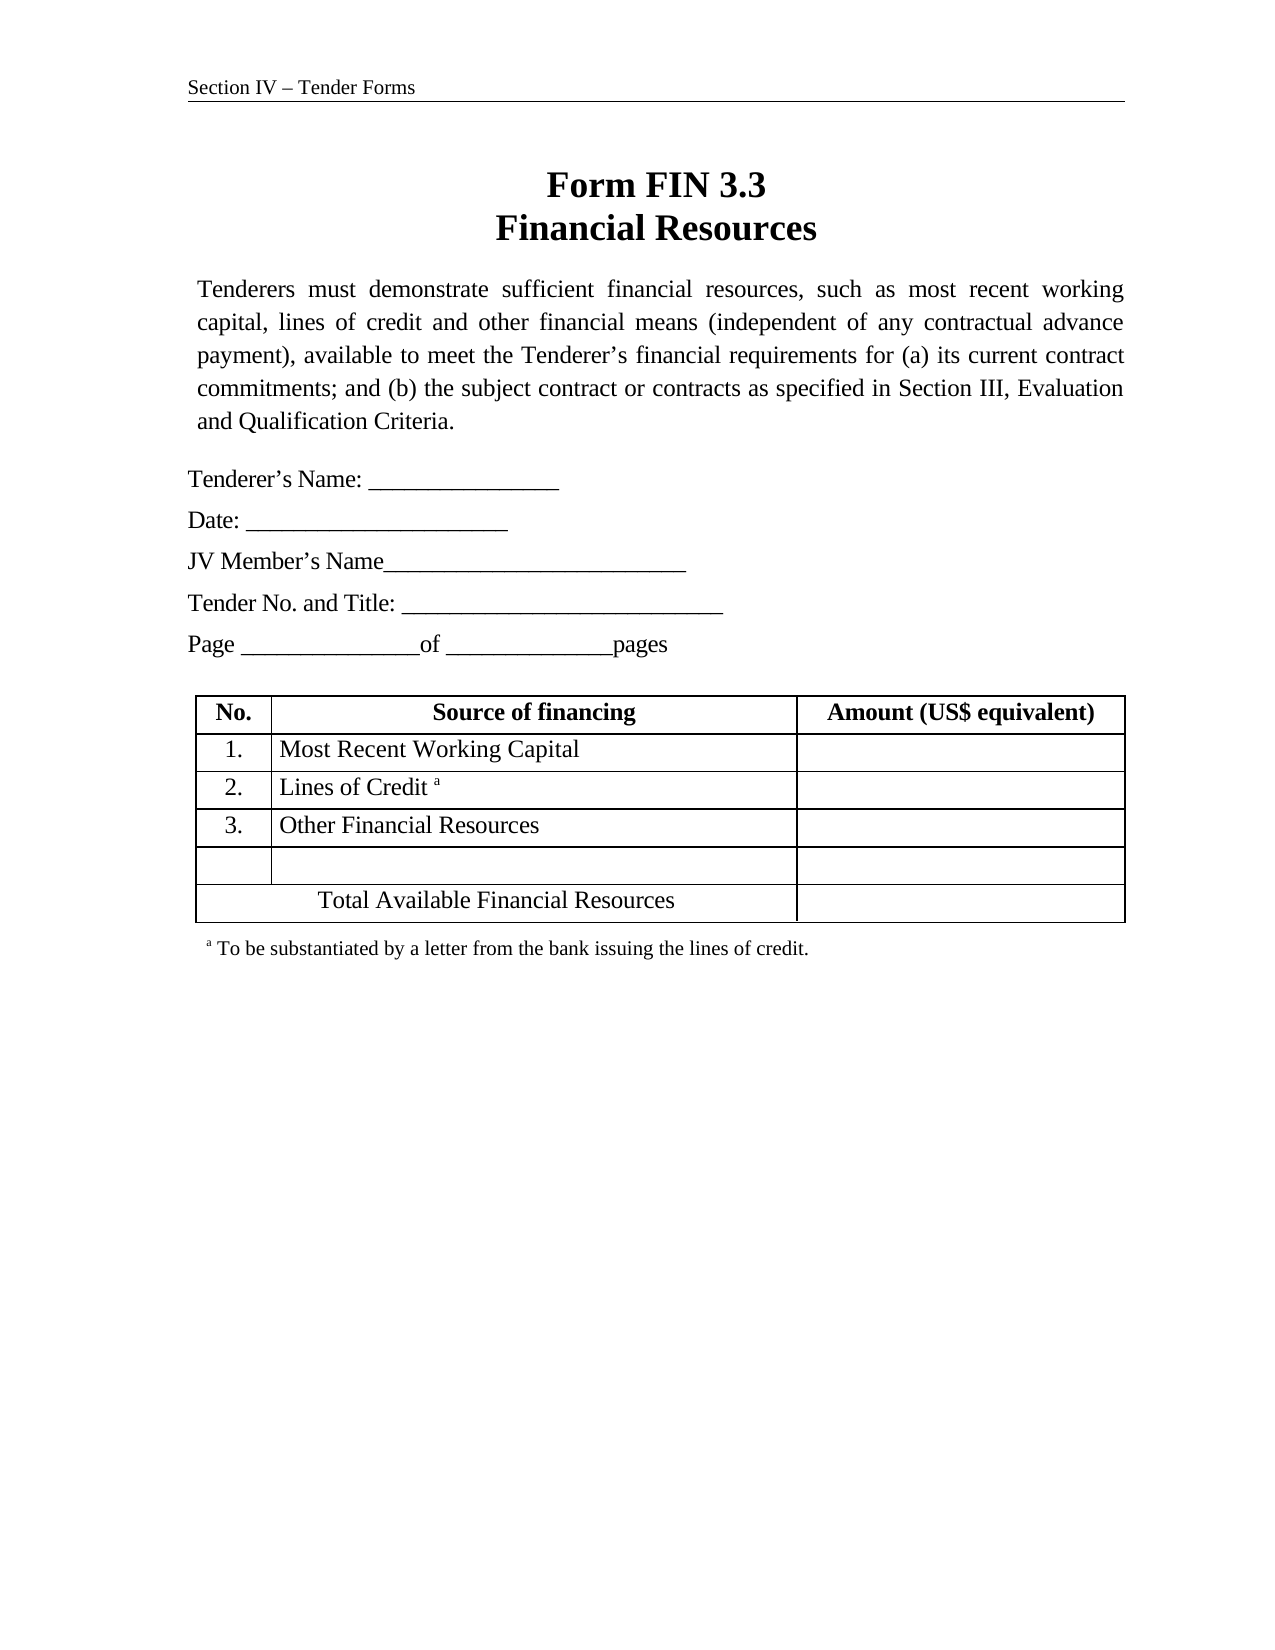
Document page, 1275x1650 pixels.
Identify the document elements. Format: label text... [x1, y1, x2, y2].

table_cell 2. [197, 772, 271, 808]
text Tender No. and Title: ___________________________ [187, 588, 1125, 616]
table_cell Most Recent Working Capital [272, 735, 796, 771]
table_cell [798, 885, 1124, 921]
table_header No. [197, 697, 271, 733]
text a To be substantiated by a letter from the bank issuing the lines of credit. [206, 935, 1125, 959]
text Form FIN 3.3 Financial Resources [187, 162, 1125, 249]
table_cell [798, 772, 1124, 808]
table_header Amount (US$ equivalent) [798, 697, 1124, 733]
table_cell [798, 735, 1124, 771]
text Page _______________of ______________pages [187, 629, 1125, 658]
text JV Member’s Name_________________________ [187, 546, 1125, 575]
table_cell Total Available Financial Resources [197, 885, 796, 921]
table_cell Other Financial Resources [272, 810, 796, 846]
table_cell [272, 848, 796, 884]
text Date: ______________________ [187, 505, 1125, 534]
text Tenderer’s Name: ________________ [187, 464, 1125, 493]
table_cell Lines of Credit a [272, 772, 796, 808]
table_cell [798, 848, 1124, 884]
table_cell 1. [197, 735, 271, 771]
table_cell [197, 848, 271, 884]
table_cell [798, 810, 1124, 846]
table_cell 3. [197, 810, 271, 846]
table_header Source of financing [272, 697, 796, 733]
text Tenderers must demonstrate sufficient financial resources, such as most recent working capital, lines of credit and other financial means (independent of any contractual advance payment), available to meet the Tenderer’s financial requirements for (a) its current contract commitments; and (b) the subject contract or contracts as specified in Section III, Evaluation and Qualification Criteria. [197, 274, 1125, 434]
